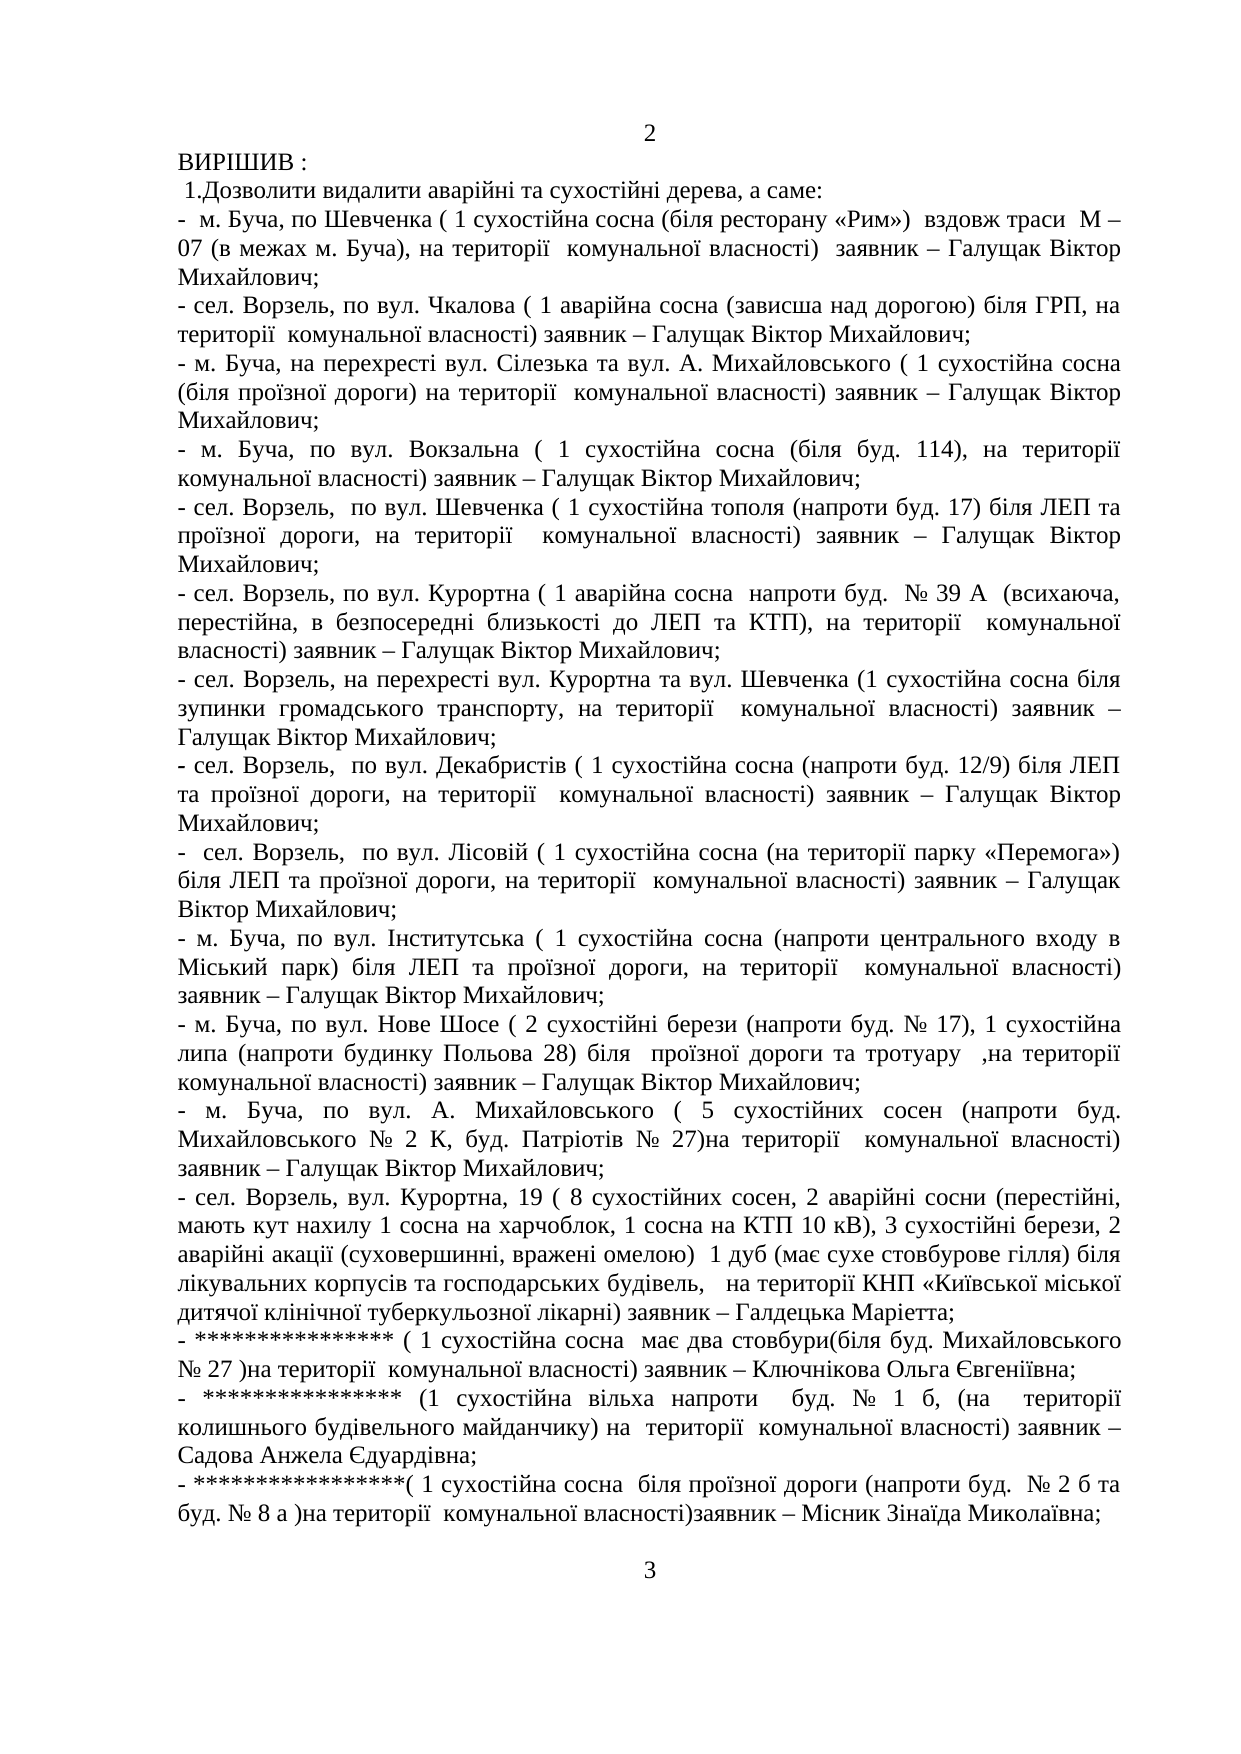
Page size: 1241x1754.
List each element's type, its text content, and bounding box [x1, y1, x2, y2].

text 3 [177, 1556, 1122, 1584]
text - сел. Ворзель, по вул. Чкалова ( 1 аварійна сосна (зависша над дорогою) біля ГРП, на території комунальної власності) заявник – Галущак Віктор Михайлович; [177, 291, 1122, 348]
text - сел. Ворзель, по вул. Лісовій ( 1 сухостійна сосна (на території парку «Перемога») біля ЛЕП та проїзної дороги, на території комунальної власності) заявник – Галущак Віктор Михайлович; [177, 837, 1122, 923]
text - *****************( 1 сухостійна сосна біля проїзної дороги (напроти буд. № 2 б та буд. № 8 а )на території комунальної власності)заявник – Місник Зінаїда Миколаївна; [177, 1469, 1122, 1527]
text ВИРІШИВ : [177, 147, 1122, 176]
text - сел. Ворзель, на перехресті вул. Курортна та вул. Шевченка (1 сухостійна сосна біля зупинки громадського транспорту, на території комунальної власності) заявник – Галущак Віктор Михайлович; [177, 664, 1122, 751]
text - сел. Ворзель, по вул. Курортна ( 1 аварійна сосна напроти буд. № 39 А (всихаюча, перестійна, в безпосередні близькості до ЛЕП та КТП), на території комунальної власності) заявник – Галущак Віктор Михайлович; [177, 578, 1122, 664]
text - **************** (1 сухостійна вільха напроти буд. № 1 б, (на території колишнього будівельного майданчику) на території комунальної власності) заявник – Садова Анжела Єдуардівна; [177, 1383, 1122, 1469]
text 1.Дозволити видалити аварійні та сухостійні дерева, а саме: [177, 176, 1122, 204]
text 2 [177, 118, 1122, 147]
text - м. Буча, по вул. Вокзальна ( 1 сухостійна сосна (біля буд. 114), на території комунальної власності) заявник – Галущак Віктор Михайлович; [177, 434, 1122, 492]
text - м. Буча, по вул. Інститутська ( 1 сухостійна сосна (напроти центрального входу в Міський парк) біля ЛЕП та проїзної дороги, на території комунальної власності) заявник – Галущак Віктор Михайлович; [177, 923, 1122, 1009]
text - м. Буча, на перехресті вул. Сілезька та вул. А. Михайловського ( 1 сухостійна сосна (біля проїзної дороги) на території комунальної власності) заявник – Галущак Віктор Михайлович; [177, 348, 1122, 434]
text - **************** ( 1 сухостійна сосна має два стовбури(біля буд. Михайловського № 27 )на території комунальної власності) заявник – Ключнікова Ольга Євгеніївна; [177, 1326, 1122, 1383]
text - м. Буча, по Шевченка ( 1 сухостійна сосна (біля ресторану «Рим») вздовж траси М – 07 (в межах м. Буча), на території комунальної власності) заявник – Галущак Віктор Михайлович; [177, 204, 1122, 291]
text - сел. Ворзель, по вул. Шевченка ( 1 сухостійна тополя (напроти буд. 17) біля ЛЕП та проїзної дороги, на території комунальної власності) заявник – Галущак Віктор Михайлович; [177, 492, 1122, 578]
text - м. Буча, по вул. А. Михайловського ( 5 сухостійних сосен (напроти буд. Михайловського № 2 К, буд. Патріотів № 27)на території комунальної власності) заявник – Галущак Віктор Михайлович; [177, 1096, 1122, 1182]
text - сел. Ворзель, вул. Курортна, 19 ( 8 сухостійних сосен, 2 аварійні сосни (перестійні, мають кут нахилу 1 сосна на харчоблок, 1 сосна на КТП 10 кВ), 3 сухостійні берези, 2 аварійні акації (суховершинні, вражені омелою) 1 дуб (має сухе стовбурове гілля) біля лікувальних корпусів та господарських будівель, на території КНП «Київської міської дитячої клінічної туберкульозної лікарні) заявник – Галдецька Маріетта; [177, 1182, 1122, 1326]
text - сел. Ворзель, по вул. Декабристів ( 1 сухостійна сосна (напроти буд. 12/9) біля ЛЕП та проїзної дороги, на території комунальної власності) заявник – Галущак Віктор Михайлович; [177, 751, 1122, 837]
text - м. Буча, по вул. Нове Шосе ( 2 сухостійні берези (напроти буд. № 17), 1 сухостійна липа (напроти будинку Польова 28) біля проїзної дороги та тротуару ,на території комунальної власності) заявник – Галущак Віктор Михайлович; [177, 1009, 1122, 1096]
